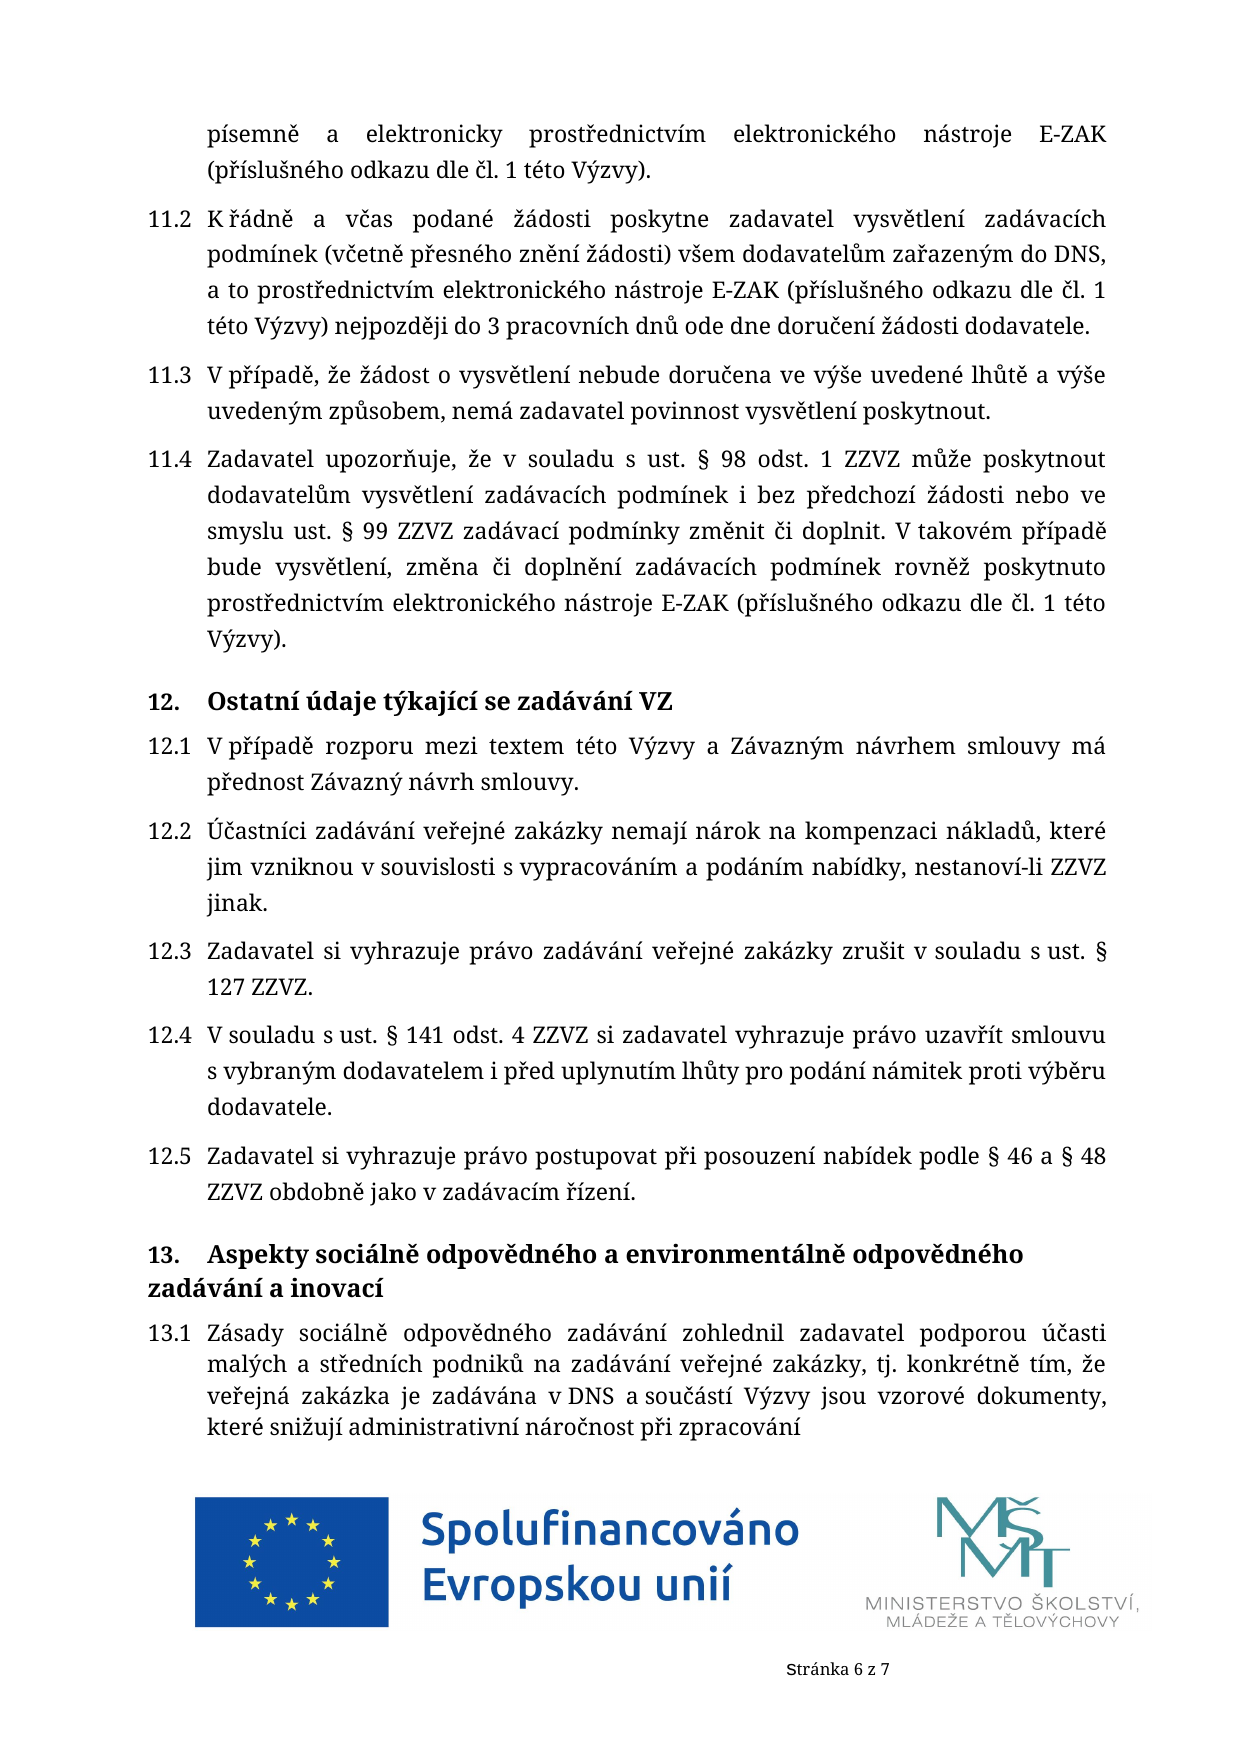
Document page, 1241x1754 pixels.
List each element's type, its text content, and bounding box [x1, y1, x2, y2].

list K řádně a včas podané žádosti poskytne zadavatel vysvětlení zadávacích podmínek (včetně přesného znění žádosti) všem dodavatelům zařazeným do DNS, a to prostřednictvím elektronického nástroje E-ZAK (příslušného odkazu dle čl. 1 této Výzvy) nejpozději do 3 pracovních dnů ode dne doručení žádosti dodavatele. [148, 202, 1107, 342]
list Zadavatel si vyhrazuje právo zadávání veřejné zakázky zrušit v souladu s ust. § 127 ZZVZ. [148, 935, 1107, 1002]
subtitle Aspekty sociálně odpovědného a environmentálně odpovědného zadávání a inovací [148, 1237, 1107, 1305]
list V případě, že žádost o vysvětlení nebude doručena ve výše uvedené lhůtě a výše uvedeným způsobem, nemá zadavatel povinnost vysvětlení poskytnout. [148, 359, 1107, 426]
list Zadavatel upozorňuje, že v souladu s ust. § 98 odst. 1 ZZVZ může poskytnout dodavatelům vysvětlení zadávacích podmínek i bez předchozí žádosti nebo ve smyslu ust. § 99 ZZVZ zadávací podmínky změnit či doplnit. V takovém případě bude vysvětlení, změna či doplnění zadávacích podmínek rovněž poskytnuto prostřednictvím elektronického nástroje E-ZAK (příslušného odkazu dle čl. 1 této Výzvy). [148, 443, 1107, 654]
subtitle Ostatní údaje týkající se zadávání VZ [148, 684, 1107, 718]
list Zásady sociálně odpovědného zadávání zohlednil zadavatel podporou účasti malých a středních podniků na zadávání veřejné zakázky, tj. konkrétně tím, že veřejná zakázka je zadávána v DNS a součástí Výzvy jsou vzorové dokumenty, které snižují administrativní náročnost při zpracování [148, 1317, 1107, 1442]
picture [192, 1493, 1152, 1631]
list V případě rozporu mezi textem této Výzvy a Závazným návrhem smlouvy má přednost Závazný návrh smlouvy. [148, 730, 1107, 797]
list V souladu s ust. § 141 odst. 4 ZZVZ si zadavatel vyhrazuje právo uzavřít smlouvu s vybraným dodavatelem i před uplynutím lhůty pro podání námitek proti výběru dodavatele. [148, 1019, 1107, 1122]
list Zadavatel si vyhrazuje právo postupovat při posouzení nabídek podle § 46 a § 48 ZZVZ obdobně jako v zadávacím řízení. [148, 1140, 1107, 1207]
list Účastníci zadávání veřejné zakázky nemají nárok na kompenzaci nákladů, které jim vzniknou v souvislosti s vypracováním a podáním nabídky, nestanoví-li ZZVZ jinak. [148, 815, 1107, 918]
